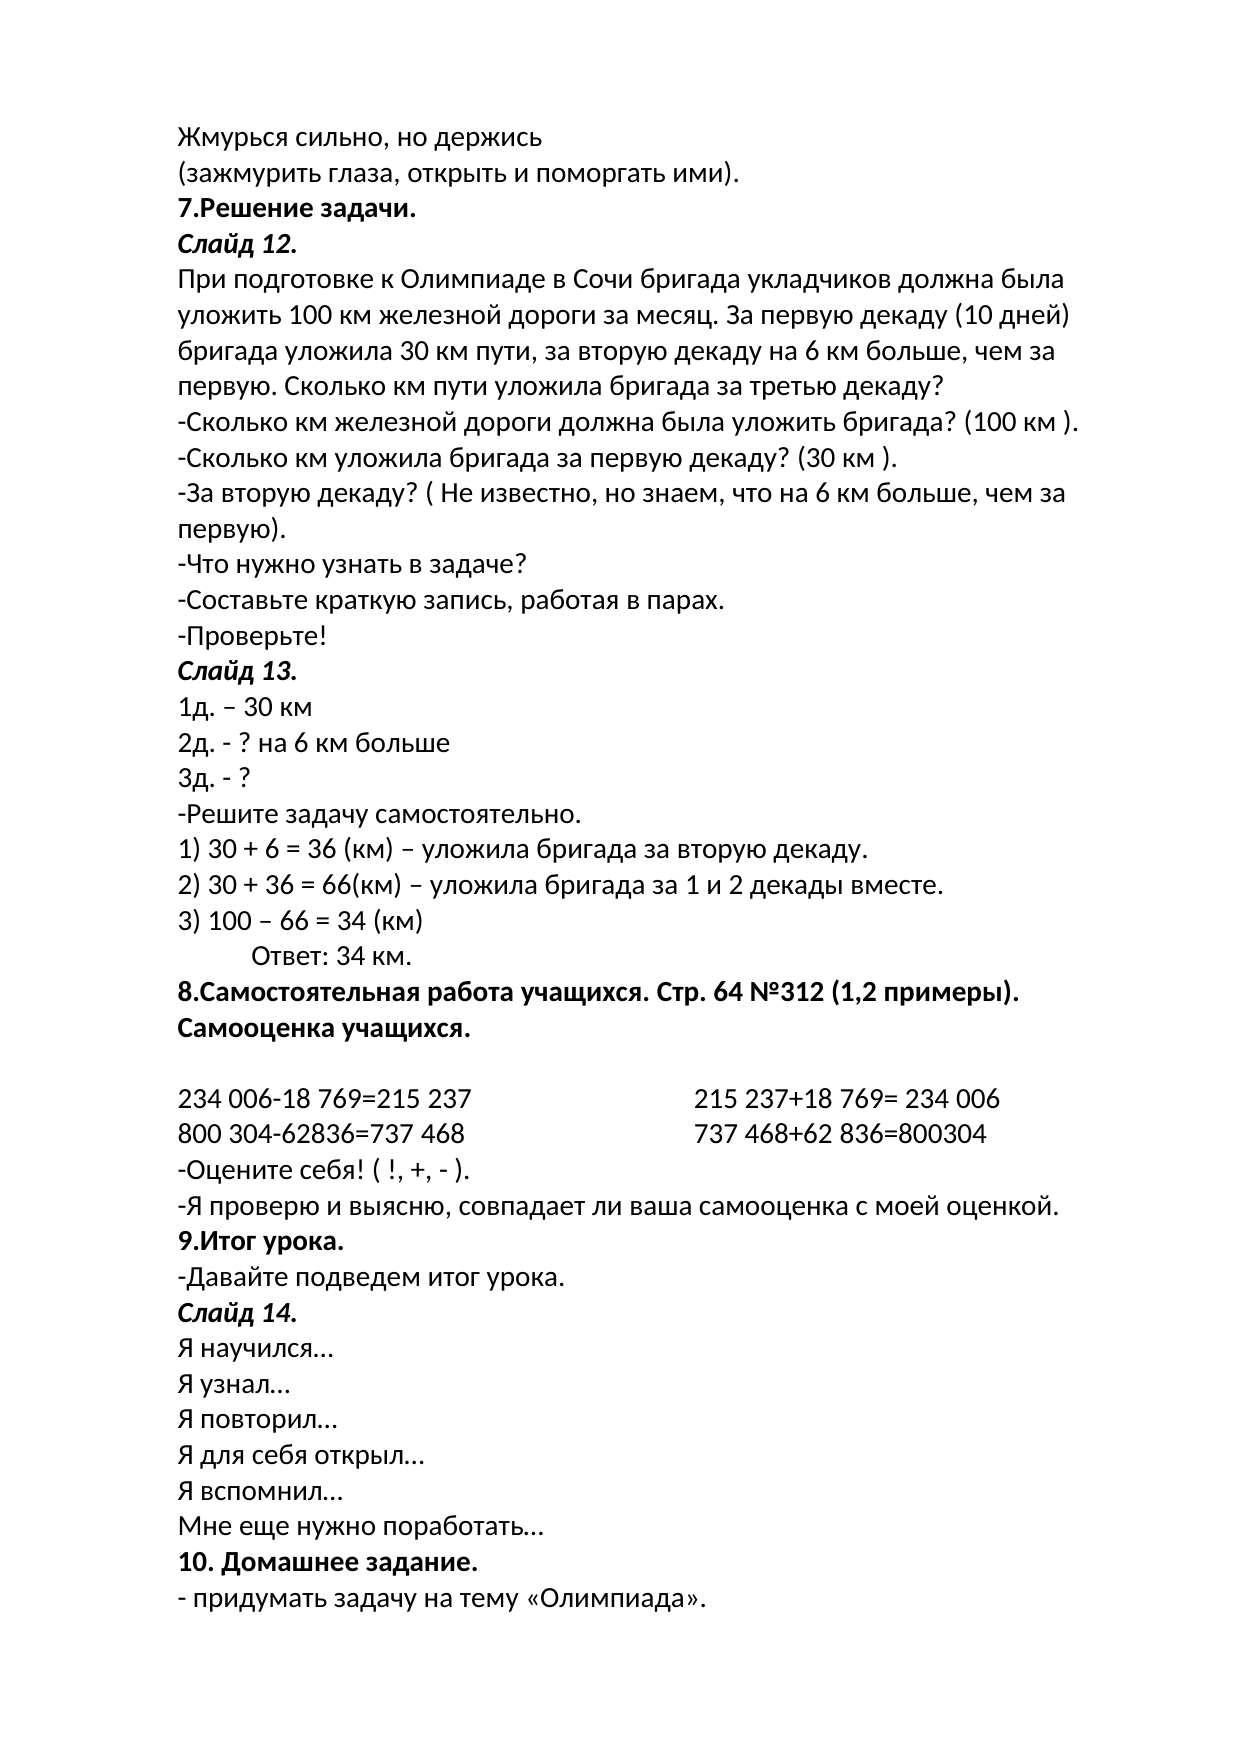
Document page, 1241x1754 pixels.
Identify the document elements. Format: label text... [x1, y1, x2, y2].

text Я научился… [177, 1329, 1152, 1365]
text Слайд 13. [177, 652, 1152, 688]
text -За вторую декаду? ( Не известно, но знаем, что на 6 км больше, чем за первую). [177, 474, 1152, 546]
text 2) 30 + 36 = 66(км) – уложила бригада за 1 и 2 декады вместе. [177, 866, 1152, 902]
text Я узнал… [177, 1365, 1152, 1401]
text 234 006-18 769=215 237 215 237+18 769= 234 006 [177, 1080, 1152, 1116]
text -Проверьте! [177, 617, 1152, 652]
text Я для себя открыл… [177, 1436, 1152, 1472]
text -Давайте подведем итог урока. [177, 1258, 1152, 1294]
text 9.Итог урока. [177, 1222, 1152, 1258]
text 2д. - ? на 6 км больше [177, 724, 1152, 759]
text -Сколько км уложила бригада за первую декаду? (30 км ). [177, 439, 1152, 474]
text -Сколько км железной дороги должна была уложить бригада? (100 км ). [177, 403, 1152, 439]
text Мне еще нужно поработать… [177, 1507, 1152, 1543]
text 8.Самостоятельная работа учащихся. Стр. 64 №312 (1,2 примеры). [177, 973, 1152, 1009]
text Слайд 14. [177, 1294, 1152, 1329]
text При подготовке к Олимпиаде в Сочи бригада укладчиков должна была уложить 100 км железной дороги за месяц. За первую декаду (10 дней) бригада уложила 30 км пути, за вторую декаду на 6 км больше, чем за первую. Сколько км пути уложила бригада за третью декаду? [177, 261, 1152, 403]
text -Я проверю и выясню, совпадает ли ваша самооценка с моей оценкой. [177, 1187, 1152, 1222]
text 10. Домашнее задание. [177, 1543, 1152, 1579]
text 800 304-62836=737 468 737 468+62 836=800304 [177, 1116, 1152, 1151]
text 1д. – 30 км [177, 688, 1152, 724]
text 3д. - ? [177, 759, 1152, 795]
text - придумать задачу на тему «Олимпиада». [177, 1579, 1152, 1614]
text -Составьте краткую запись, работая в парах. [177, 581, 1152, 617]
text Самооценка учащихся. [177, 1009, 1152, 1044]
text Ответ: 34 км. [177, 937, 1152, 973]
text Я вспомнил… [177, 1472, 1152, 1507]
text -Оцените себя! ( !, +, - ). [177, 1151, 1152, 1187]
text 3) 100 – 66 = 34 (км) [177, 902, 1152, 937]
text Жмурься сильно, но держись [177, 118, 1152, 154]
text -Что нужно узнать в задаче? [177, 546, 1152, 581]
text 7.Решение задачи. [177, 189, 1152, 225]
text 1) 30 + 6 = 36 (км) – уложила бригада за вторую декаду. [177, 831, 1152, 866]
text Слайд 12. [177, 225, 1152, 261]
text -Решите задачу самостоятельно. [177, 795, 1152, 831]
text Я повторил… [177, 1401, 1152, 1436]
text (зажмурить глаза, открыть и поморгать ими). [177, 154, 1152, 189]
